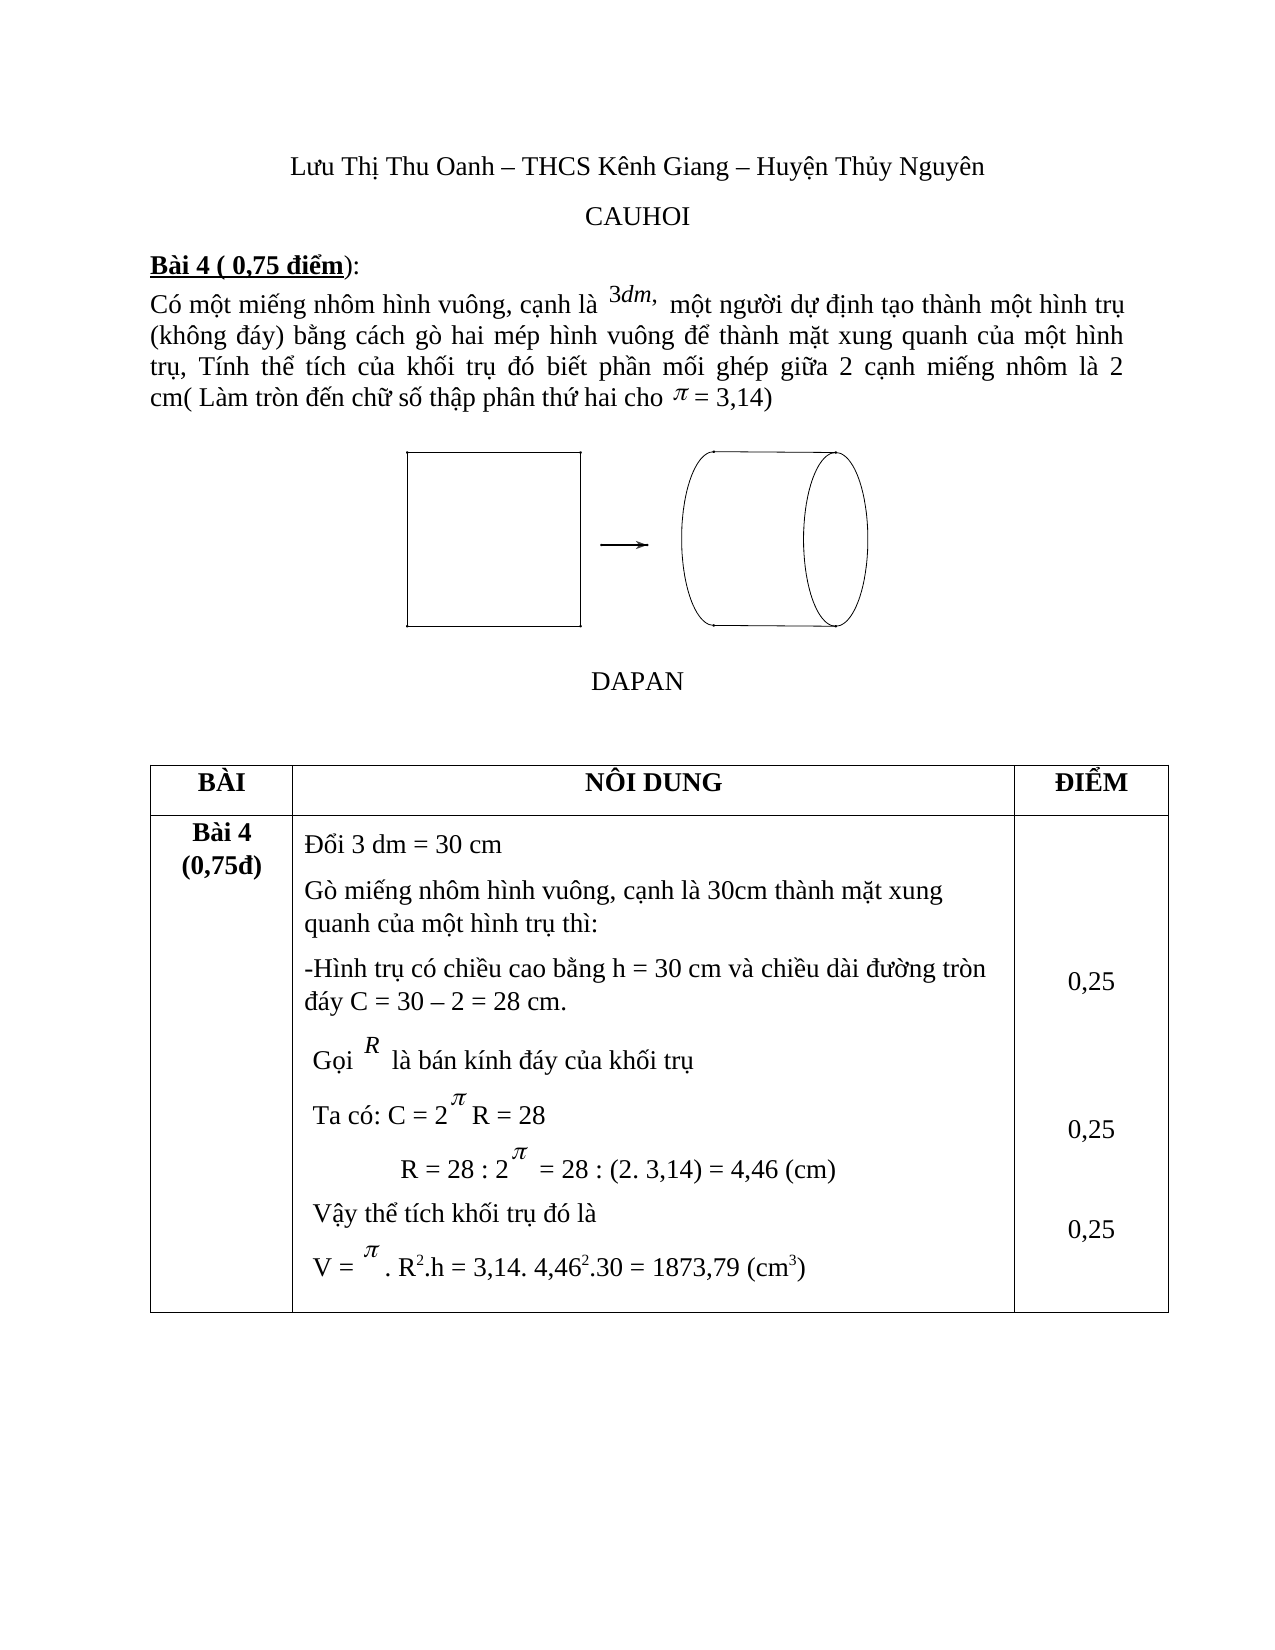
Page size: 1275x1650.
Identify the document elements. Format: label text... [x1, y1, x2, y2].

text DAPAN [150, 665, 1125, 697]
text Có một miếng nhôm hình vuông, cạnh là một người dự định tạo thành một hình trụ (không đáy) bằng cách gò hai mép hình vuông để thành mặt xung quanh của một hình trụ, Tính thể tích của khối trụ đó biết phần mối ghép giữa 2 cạnh miếng nhôm là 2 cm( Làm tròn đến chữ số thập phân thứ hai cho = 3,14) [150, 280, 1125, 412]
text CAUHOI [150, 199, 1125, 231]
table_header ĐIỂM [1015, 766, 1168, 815]
text Bài 4 ( 0,75 điểm): [150, 249, 1125, 280]
table_header NÔI DUNG [293, 766, 1014, 815]
table_header BÀI [151, 766, 292, 815]
table_cell 0,25 0,25 0,25 [1015, 816, 1168, 1312]
table_cell Đổi 3 dm = 30 cm Gò miếng nhôm hình vuông, cạnh là 30cm thành mặt xung quanh của một hình trụ thì: -Hình trụ có chiều cao bằng h = 30 cm và chiều dài đường tròn đáy C = 30 – 2 = 28 cm. Gọi là bán kính đáy của khối trụ Ta có: C = 2R = 28 R = 28 : 2 = 28 : (2. 3,14) = 4,46 (cm) Vậy thể tích khối trụ đó là V = . R2.h = 3,14. 4,462.30 = 1873,79 (cm3) [293, 816, 1014, 1312]
table_cell Bài 4 (0,75đ) [151, 816, 292, 1312]
text Lưu Thị Thu Oanh – THCS Kênh Giang – Huyện Thủy Nguyên [150, 150, 1125, 181]
